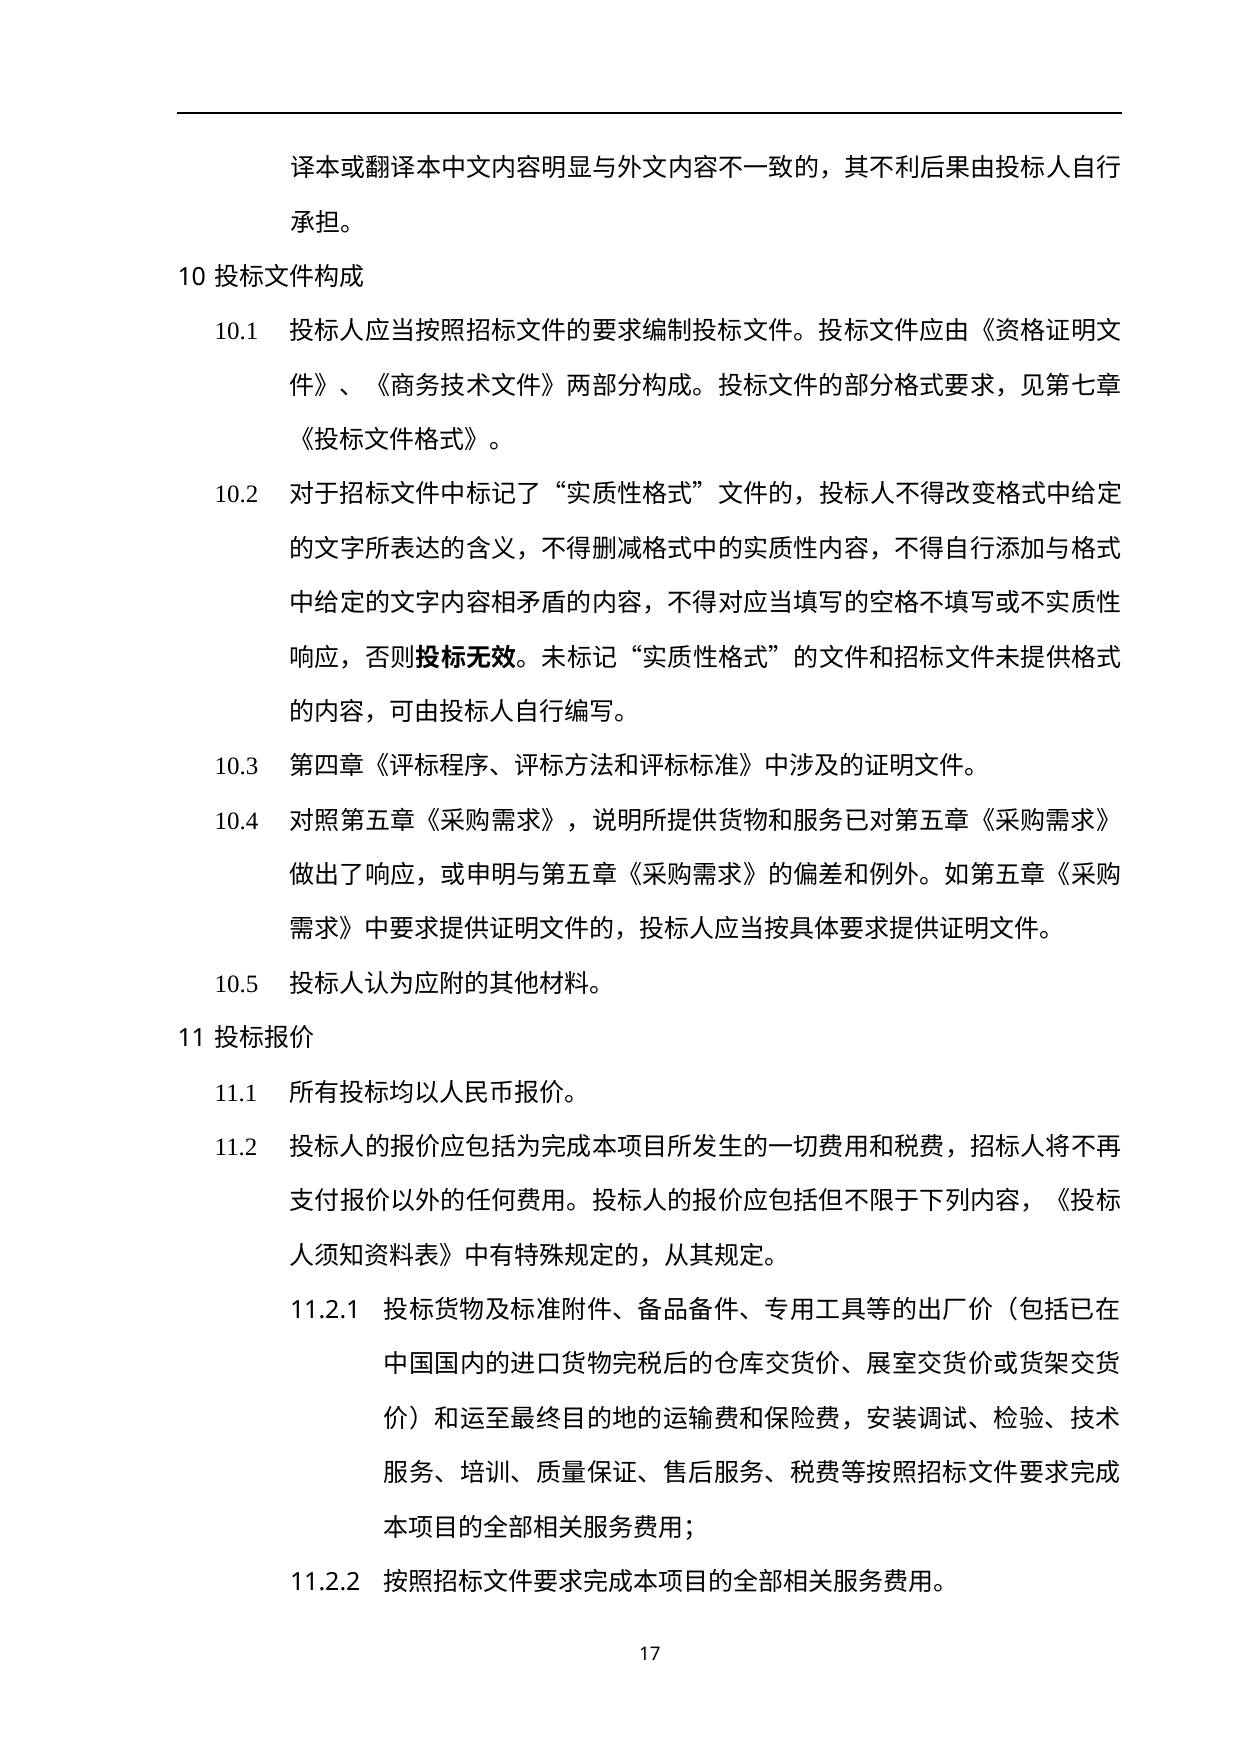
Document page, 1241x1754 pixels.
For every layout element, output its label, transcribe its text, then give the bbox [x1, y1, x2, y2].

list 投标报价 [177, 1018, 1122, 1054]
list 所有投标均以人民币报价。 [214, 1072, 1122, 1108]
list 投标人的报价应包括为完成本项目所发生的一切费用和税费，招标人将不再支付报价以外的任何费用。投标人的报价应包括但不限于下列内容，《投标人须知资料表》中有特殊规定的，从其规定。 [214, 1126, 1122, 1271]
list 对照第五章《采购需求》，说明所提供货物和服务已对第五章《采购需求》做出了响应，或申明与第五章《采购需求》的偏差和例外。如第五章《采购需求》中要求提供证明文件的，投标人应当按具体要求提供证明文件。 [214, 800, 1122, 945]
list 投标文件构成 [177, 256, 1122, 293]
list 投标人认为应附的其他材料。 [214, 963, 1122, 999]
list 对于招标文件中标记了“实质性格式”文件的，投标人不得改变格式中给定的文字所表达的含义，不得删减格式中的实质性内容，不得自行添加与格式中给定的文字内容相矛盾的内容，不得对应当填写的空格不填写或不实质性响应，否则投标无效。未标记“实质性格式”的文件和招标文件未提供格式的内容，可由投标人自行编写。 [214, 474, 1122, 728]
list 按照招标文件要求完成本项目的全部相关服务费用。 [290, 1561, 1122, 1598]
list 投标货物及标准附件、备品备件、专用工具等的出厂价（包括已在中国国内的进口货物完税后的仓库交货价、展室交货价或货架交货价）和运至最终目的地的运输费和保险费，安装调试、检验、技术服务、培训、质量保证、售后服务、税费等按照招标文件要求完成本项目的全部相关服务费用； [290, 1289, 1122, 1543]
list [215, 148, 1122, 238]
list 第四章《评标程序、评标方法和评标标准》中涉及的证明文件。 [214, 746, 1122, 782]
list 投标人应当按照招标文件的要求编制投标文件。投标文件应由《资格证明文件》、《商务技术文件》两部分构成。投标文件的部分格式要求，见第七章《投标文件格式》。 [214, 311, 1122, 456]
